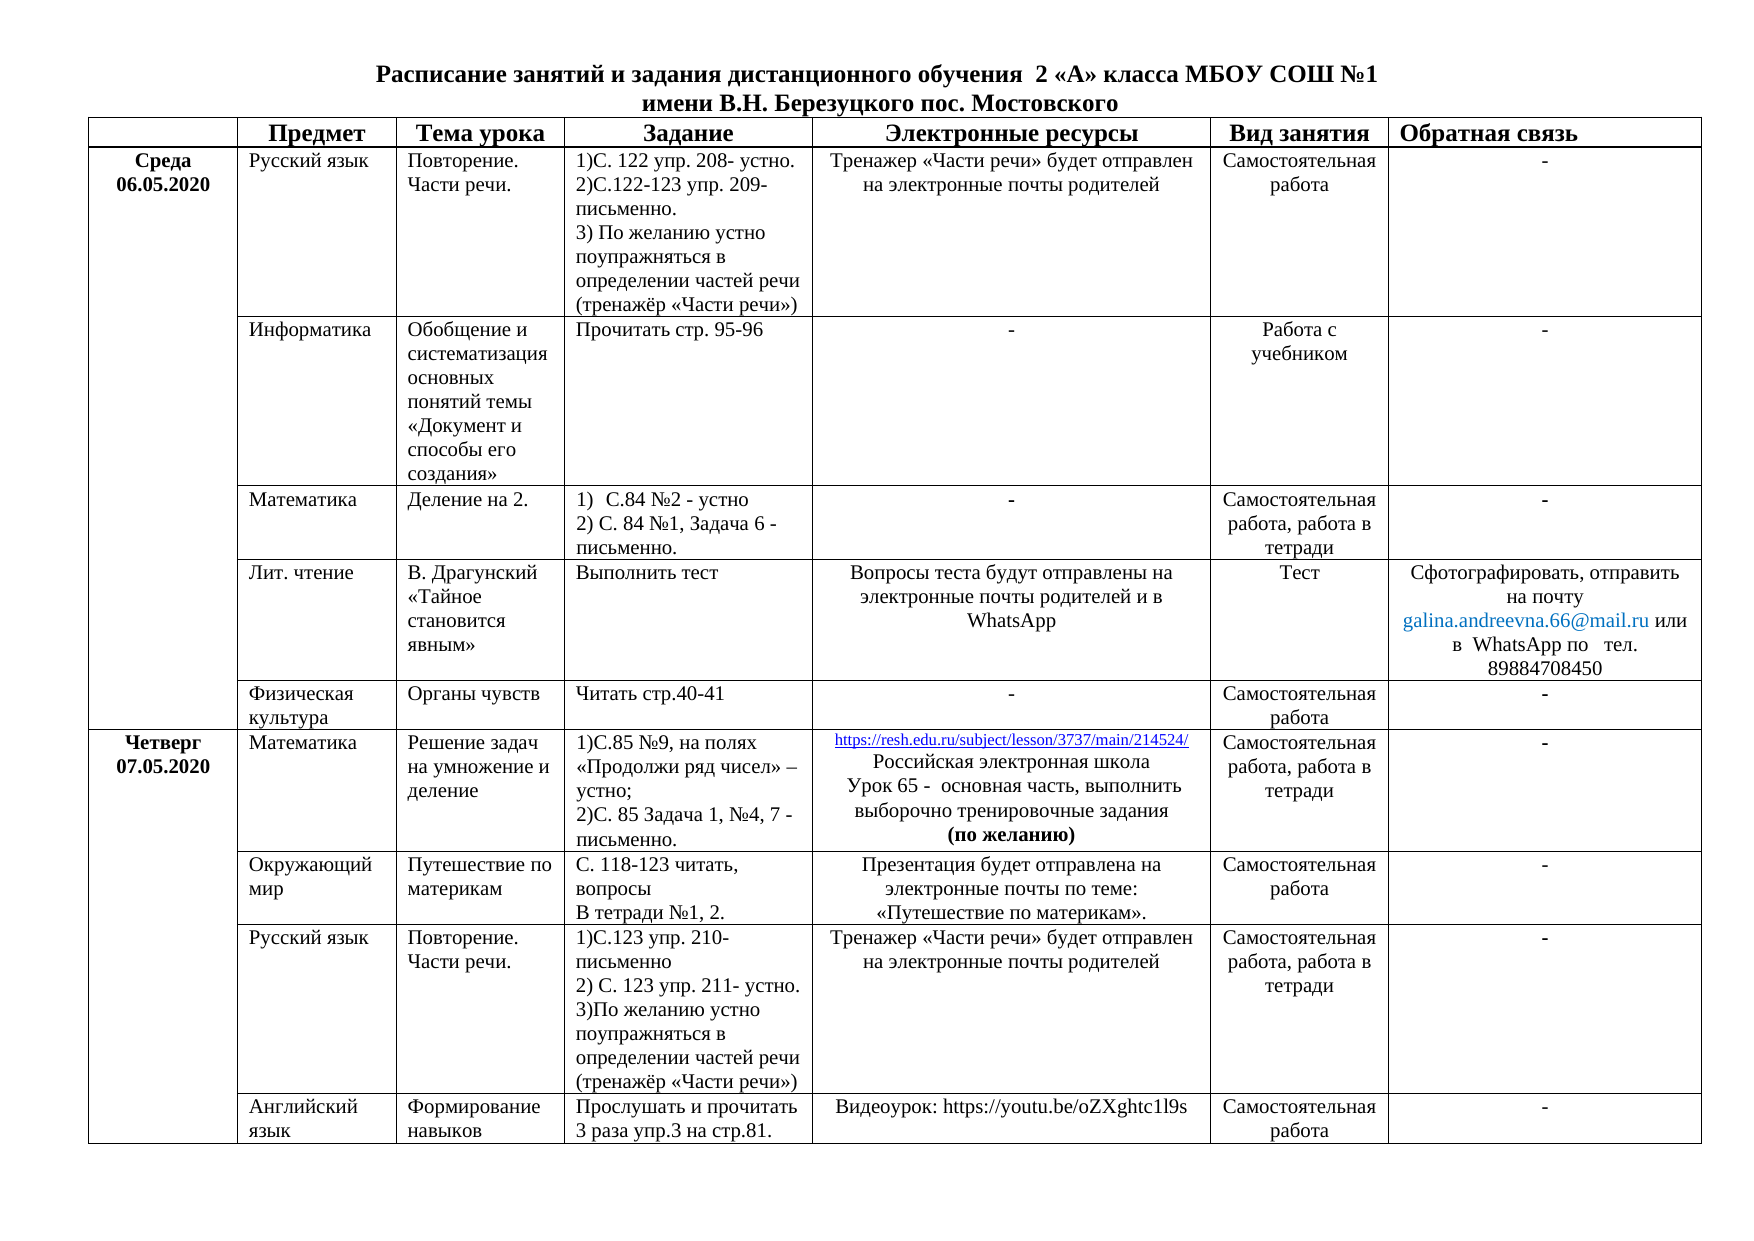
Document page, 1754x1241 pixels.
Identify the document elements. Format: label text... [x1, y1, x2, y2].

table_cell Математика [238, 486, 396, 559]
table_cell Самостоятельная работа [1211, 681, 1388, 729]
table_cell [813, 1094, 1210, 1142]
table_header Предмет [238, 118, 396, 146]
table_cell Презентация будет отправлена на электронные почты по теме: «Путешествие по материкам». [813, 852, 1210, 924]
table_cell Тренажер «Части речи» будет отправлен на электронные почты родителей [813, 148, 1210, 316]
table_cell Читать стр.40-41 [565, 681, 812, 729]
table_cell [1211, 1094, 1388, 1142]
table_cell В. Драгунский «Тайное становится явным» [397, 560, 564, 680]
table_header Электронные ресурсы [813, 118, 1210, 146]
table_cell Самостоятельная работа, работа в тетради [1211, 730, 1388, 851]
table_cell - [1389, 317, 1701, 485]
table_header Обратная связь [1389, 118, 1701, 146]
table_header [89, 118, 237, 146]
table_cell - [1389, 148, 1701, 316]
text имени В.Н. Березуцкого пос. Мостовского [118, 88, 1636, 117]
table_cell Лит. чтение [238, 560, 396, 680]
table_cell - [1389, 925, 1701, 1093]
table_cell Английский язык [238, 1094, 396, 1142]
table_cell Повторение. Части речи. [397, 148, 564, 316]
table_cell Путешествие по материкам [397, 852, 564, 924]
table_cell - [813, 317, 1210, 485]
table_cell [565, 1094, 812, 1142]
table_cell Четверг 07.05.2020 [89, 730, 237, 1142]
table_cell - [1389, 852, 1701, 924]
text Расписание занятий и задания дистанционного обучения 2 «А» класса МБОУ СОШ №1 [118, 59, 1636, 88]
table_cell - [1389, 1094, 1701, 1142]
table_cell - [1389, 681, 1701, 729]
table_cell Окружающий мир [238, 852, 396, 924]
table_header Задание [565, 118, 812, 146]
table_cell Вопросы теста будут отправлены на электронные почты родителей и в WhatsApp [813, 560, 1210, 680]
table_cell Самостоятельная работа [1211, 148, 1388, 316]
table_cell Работа с учебником [1211, 317, 1388, 485]
table_cell С. 118-123 читать, вопросы В тетради №1, 2. [565, 852, 812, 924]
table_cell Повторение. Части речи. [397, 925, 564, 1093]
table_cell Выполнить тест [565, 560, 812, 680]
table_header Вид занятия [1211, 118, 1388, 146]
table_header Тема урока [397, 118, 564, 146]
table_cell 1)С. 122 упр. 208- устно. 2)С.122-123 упр. 209-письменно. 3) По желанию устно поупражняться в определении частей речи (тренажёр «Части речи») [565, 148, 812, 316]
table_cell Самостоятельная работа, работа в тетради [1211, 925, 1388, 1093]
table_cell Информатика [238, 317, 396, 485]
table_cell Русский язык [238, 148, 396, 316]
table_cell Обобщение и систематизация основных понятий темы «Документ и способы его создания» [397, 317, 564, 485]
table_cell 1)С.123 упр. 210-письменно 2) С. 123 упр. 211- устно. 3)По желанию устно поупражняться в определении частей речи (тренажёр «Части речи») [565, 925, 812, 1093]
table_cell Математика [238, 730, 396, 851]
table_cell Органы чувств [397, 681, 564, 729]
table_cell Решение задач на умножение и деление [397, 730, 564, 851]
table_cell С.84 №2 - устно 2) С. 84 №1, Задача 6 -письменно. [565, 486, 812, 559]
table_cell Самостоятельная работа [1211, 852, 1388, 924]
table_cell - [813, 486, 1210, 559]
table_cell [397, 1094, 564, 1142]
table_cell Русский язык [238, 925, 396, 1093]
table_cell Среда 06.05.2020 [89, 148, 237, 729]
table_cell - [813, 681, 1210, 729]
table_cell Физическая культура [238, 681, 396, 729]
table_cell Тренажер «Части речи» будет отправлен на электронные почты родителей [813, 925, 1210, 1093]
table_cell - [1389, 730, 1701, 851]
table_cell Самостоятельная работа, работа в тетради [1211, 486, 1388, 559]
table_cell https://resh.edu.ru/subject/lesson/3737/main/214524/ Российская электронная школа Урок 65 - основная часть, выполнить выборочно тренировочные задания (по желанию) [813, 730, 1210, 851]
table_cell Деление на 2. [397, 486, 564, 559]
table_cell 1)С.85 №9, на полях «Продолжи ряд чисел» – устно; 2)С. 85 Задача 1, №4, 7 -письменно. [565, 730, 812, 851]
table_cell Тест [1211, 560, 1388, 680]
table_cell - [1389, 486, 1701, 559]
table_cell Прочитать стр. 95-96 [565, 317, 812, 485]
table_cell Сфотографировать, отправить на почту galina.andreevna.66@mail.ru или в WhatsApp по тел. 89884708450 [1389, 560, 1701, 680]
